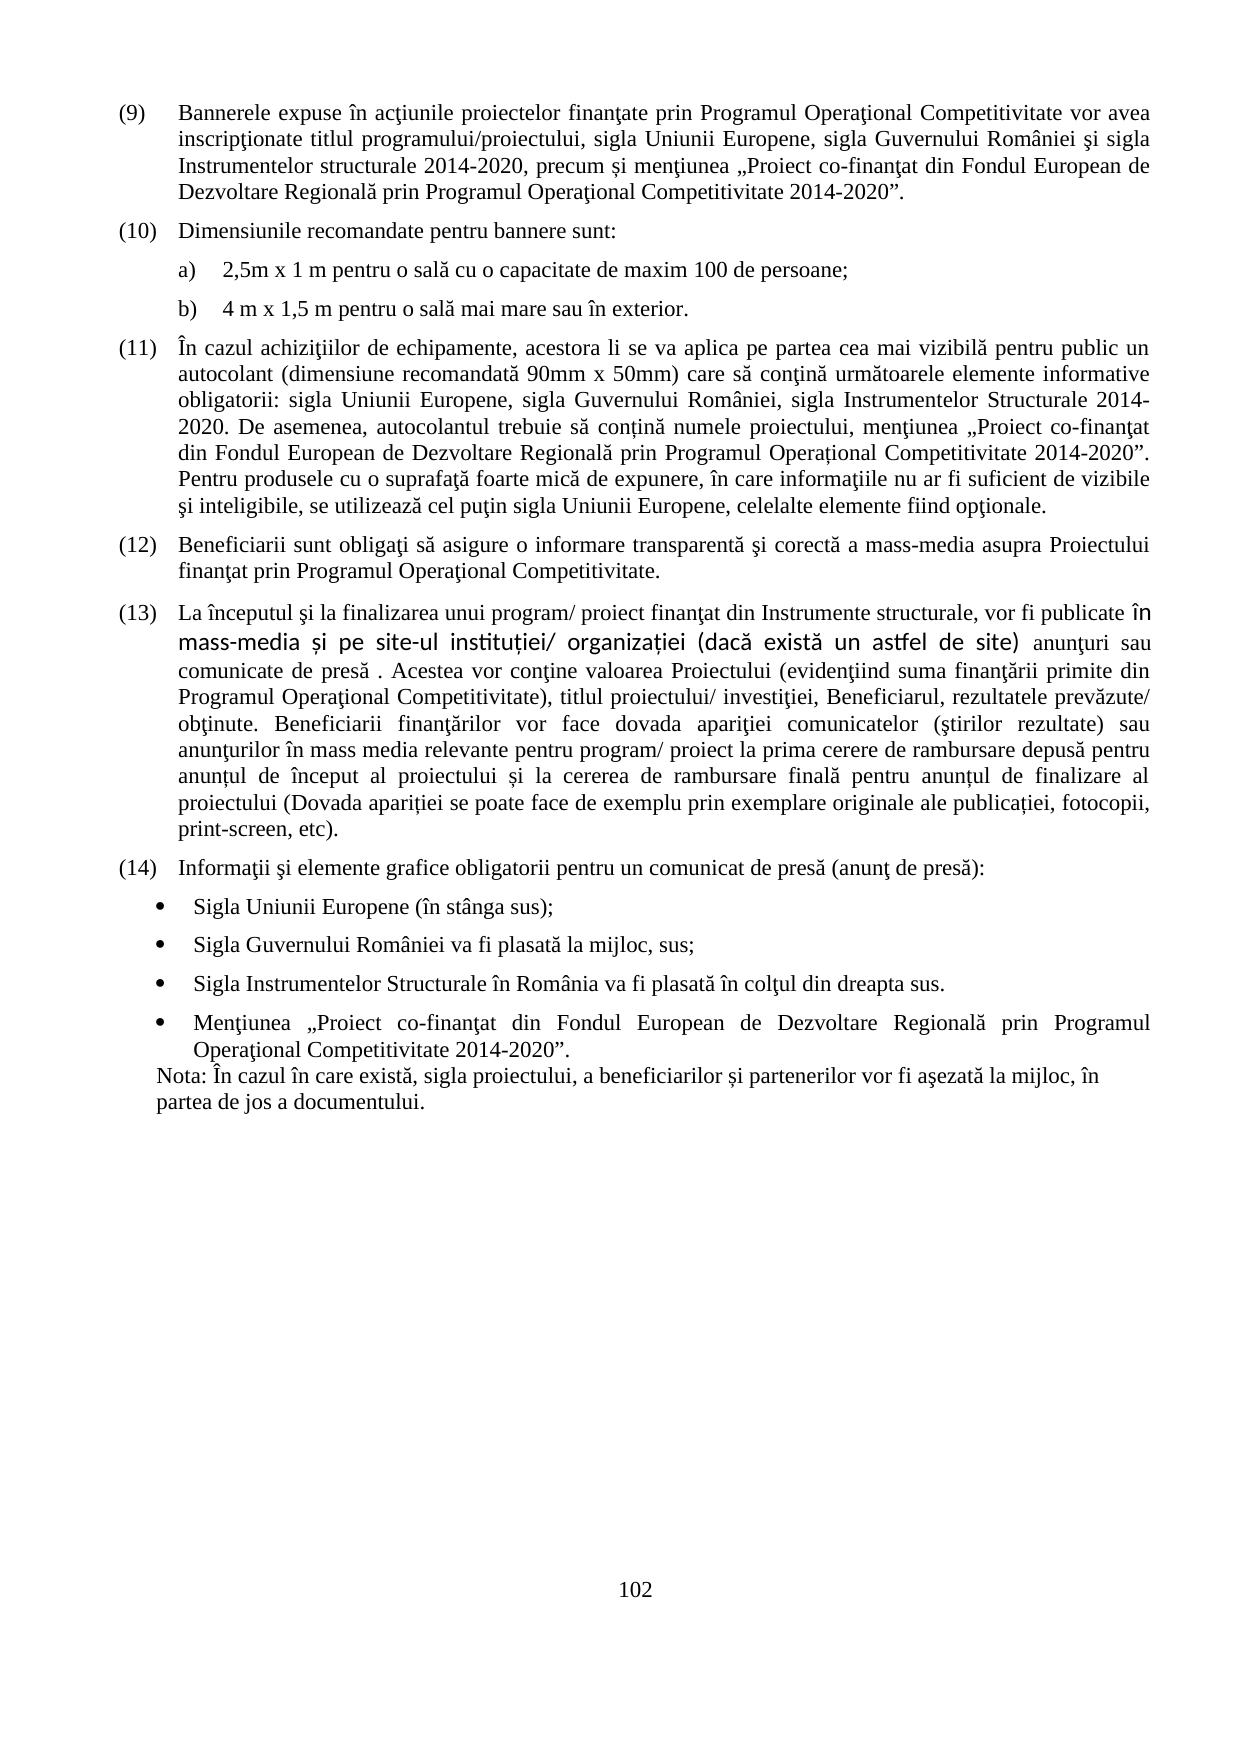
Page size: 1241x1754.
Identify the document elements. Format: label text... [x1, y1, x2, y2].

list 2,5m x 1 m pentru o sală cu o capacitate de maxim 100 de persoane; [178, 256, 1152, 282]
list Sigla Guvernului României va fi plasată la mijloc, sus; [156, 932, 1152, 958]
list Menţiunea „Proiect co-finanţat din Fondul European de Dezvoltare Regională prin Programul Operaţional Competitivitate 2014-2020”. [156, 1009, 1152, 1062]
list Beneficiarii sunt obligaţi să asigure o informare transparentă şi corectă a mass-media asupra Proiectului finanţat prin Programul Operaţional Competitivitate. [119, 531, 1152, 583]
list Sigla Instrumentelor Structurale în România va fi plasată în colţul din dreapta sus. [156, 970, 1152, 997]
list 4 m x 1,5 m pentru o sală mai mare sau în exterior. [178, 295, 1152, 321]
list Informaţii şi elemente grafice obligatorii pentru un comunicat de presă (anunţ de presă): [119, 854, 1152, 880]
list Dimensiunile recomandate pentru bannere sunt: [119, 217, 1152, 243]
list În cazul achiziţiilor de echipamente, acestora li se va aplica pe partea cea mai vizibilă pentru public un autocolant (dimensiune recomandată 90mm x 50mm) care să conţină următoarele elemente informative obligatorii: sigla Uniunii Europene, sigla Guvernului României, sigla Instrumentelor Structurale 2014-2020. De asemenea, autocolantul trebuie să conțină numele proiectului, menţiunea „Proiect co-finanţat din Fondul European de Dezvoltare Regională prin Programul Operațional Competitivitate 2014-2020”. Pentru produsele cu o suprafaţă foarte mică de expunere, în care informaţiile nu ar fi suficient de vizibile şi inteligibile, se utilizează cel puţin sigla Uniunii Europene, celelalte elemente fiind opţionale. [119, 334, 1152, 518]
list Bannerele expuse în acţiunile proiectelor finanţate prin Programul Operaţional Competitivitate vor avea inscripţionate titlul programului/proiectului, sigla Uniunii Europene, sigla Guvernului României şi sigla Instrumentelor structurale 2014-2020, precum și menţiunea „Proiect co-finanţat din Fondul European de Dezvoltare Regională prin Programul Operaţional Competitivitate 2014-2020”. [119, 99, 1152, 204]
list Sigla Uniunii Europene (în stânga sus); [156, 893, 1152, 919]
text Nota: În cazul în care există, sigla proiectului, a beneficiarilor și partenerilor vor fi aşezată la mijloc, în partea de jos a documentului. [156, 1062, 1152, 1115]
list La începutul şi la finalizarea unui program/ proiect finanţat din Instrumente structurale, vor fi publicate în mass-media și pe site-ul instituției/ organizației (dacă există un astfel de site) anunţuri sau comunicate de presă . Acestea vor conţine valoarea Proiectului (evidenţiind suma finanţării primite din Programul Operaţional Competitivitate), titlul proiectului/ investiţiei, Beneficiarul, rezultatele prevăzute/ obţinute. Beneficiarii finanţărilor vor face dovada apariţiei comunicatelor (ştirilor rezultate) sau anunţurilor în mass media relevante pentru program/ proiect la prima cerere de rambursare depusă pentru anunțul de început al proiectului și la cererea de rambursare finală pentru anunțul de finalizare al proiectului (Dovada apariției se poate face de exemplu prin exemplare originale ale publicației, fotocopii, print-screen, etc). [119, 596, 1152, 841]
